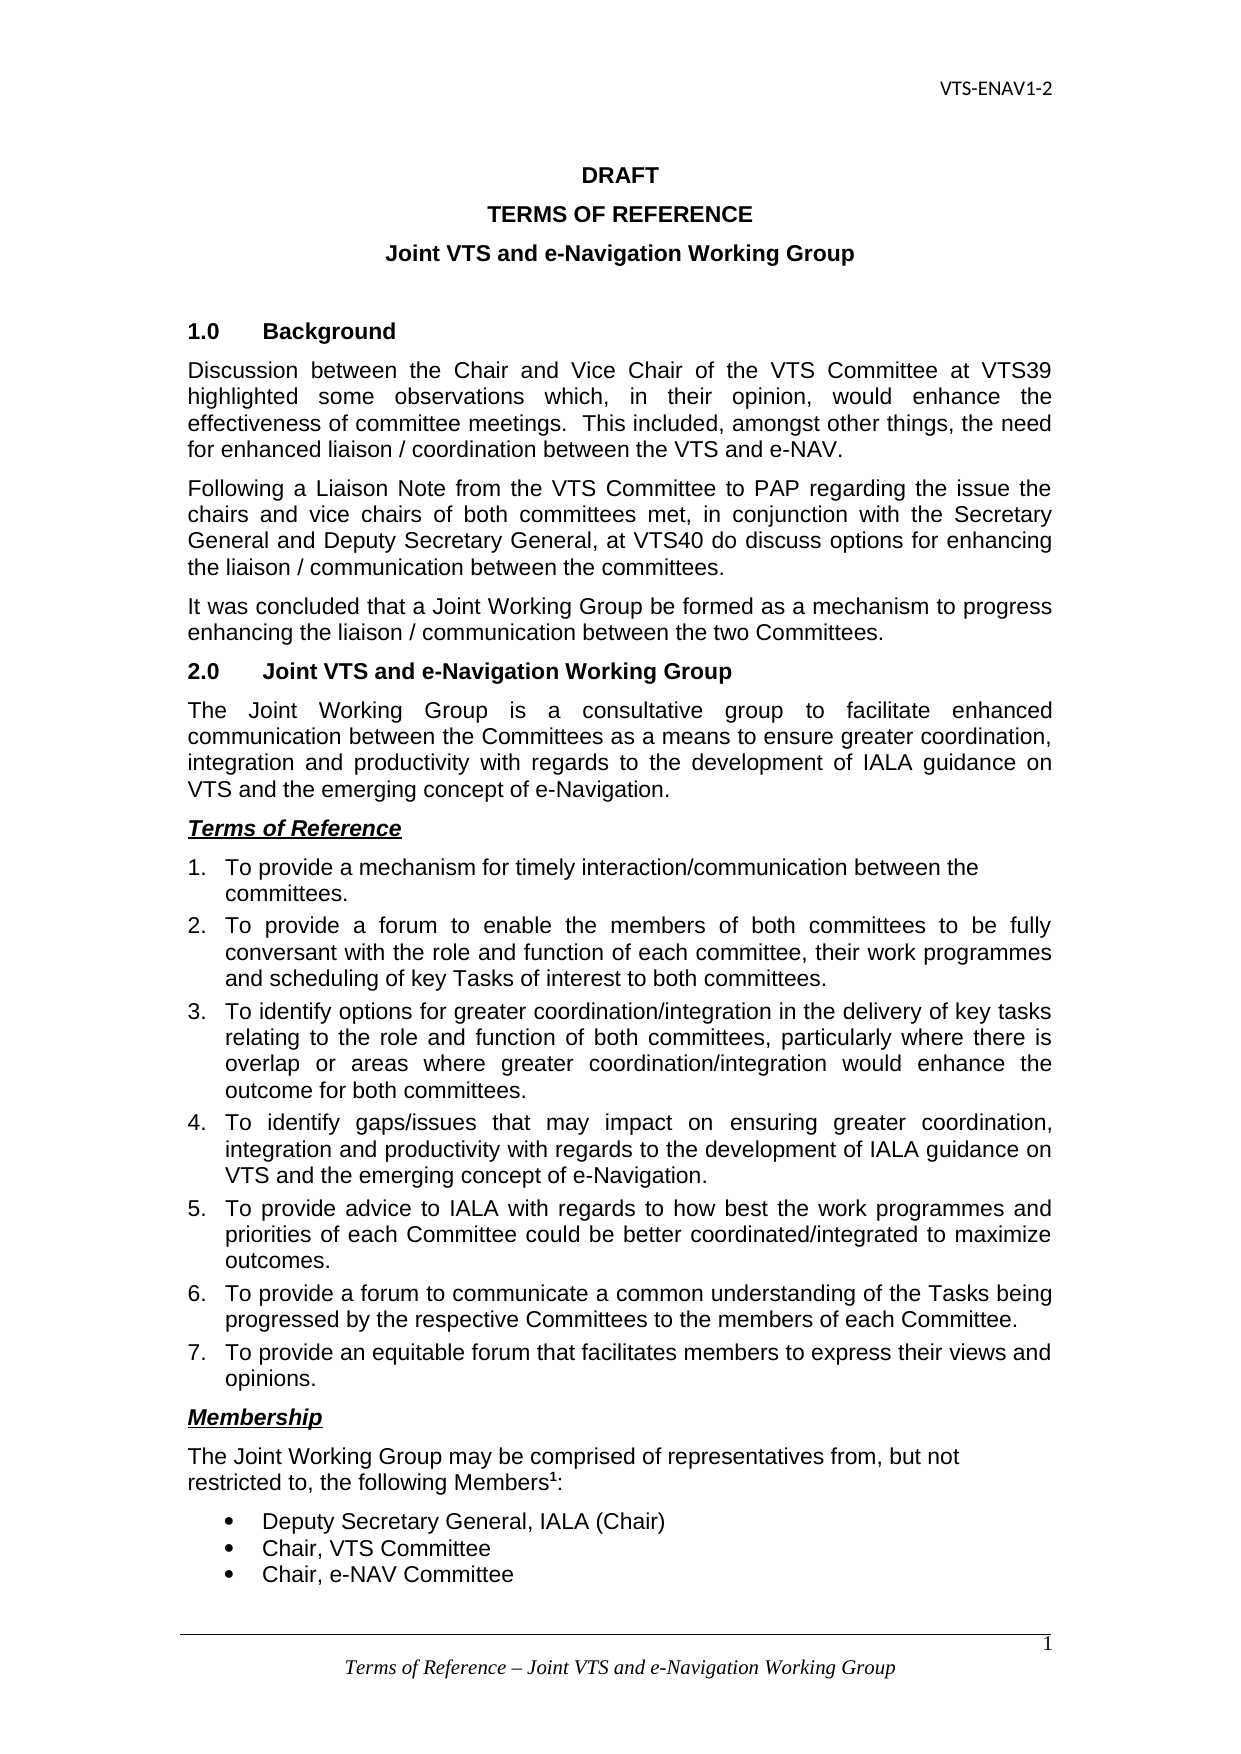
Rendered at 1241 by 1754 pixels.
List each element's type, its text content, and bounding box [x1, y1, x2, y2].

list To provide a mechanism for timely interaction/communication between the committees. [187, 853, 1053, 906]
list To identify options for greater coordination/integration in the delivery of key tasks relating to the role and function of both committees, particularly where there is overlap or areas where greater coordination/integration would enhance the outcome for both committees. [187, 998, 1053, 1103]
subtitle Terms of Reference [187, 814, 1053, 841]
subtitle Membership [187, 1404, 1053, 1431]
subtitle 2.0 Joint VTS and e-Navigation Working Group [187, 658, 1053, 684]
list To provide advice to IALA with regards to how best the work programmes and priorities of each Committee could be better coordinated/integrated to maximize outcomes. [187, 1195, 1053, 1274]
text The Joint Working Group may be comprised of representatives from, but not restricted to, the following Members1: [187, 1443, 1053, 1496]
list To provide a forum to enable the members of both committees to be fully conversant with the role and function of each committee, their work programmes and scheduling of key Tasks of interest to both committees. [187, 912, 1053, 991]
text 1.0 Background [187, 318, 1053, 344]
text The Joint Working Group is a consultative group to facilitate enhanced communication between the Committees as a means to ensure greater coordination, integration and productivity with regards to the development of IALA guidance on VTS and the emerging concept of e-Navigation. [187, 697, 1053, 802]
text Joint VTS and e-Navigation Working Group [187, 240, 1053, 267]
text It was concluded that a Joint Working Group be formed as a mechanism to progress enhancing the liaison / communication between the two Committees. [187, 593, 1053, 645]
list To identify gaps/issues that may impact on ensuring greater coordination, integration and productivity with regards to the development of IALA guidance on VTS and the emerging concept of e-Navigation. [187, 1109, 1053, 1188]
list To provide an equitable forum that facilitates members to express their views and opinions. [187, 1339, 1053, 1392]
list Chair, VTS Committee [225, 1534, 1053, 1561]
list To provide a forum to communicate a common understanding of the Tasks being progressed by the respective Committees to the members of each Committee. [187, 1280, 1053, 1333]
list Deputy Secretary General, IALA (Chair) [225, 1508, 1053, 1534]
text DRAFT [187, 162, 1053, 189]
text Following a Liaison Note from the VTS Committee to PAP regarding the issue the chairs and vice chairs of both committees met, in conjunction with the Secretary General and Deputy Secretary General, at VTS40 do discuss options for enhancing the liaison / communication between the committees. [187, 475, 1053, 580]
text Discussion between the Chair and Vice Chair of the VTS Committee at VTS39 highlighted some observations which, in their opinion, would enhance the effectiveness of committee meetings. This included, amongst other things, the need for enhanced liaison / coordination between the VTS and e-NAV. [187, 357, 1053, 462]
list Chair, e-NAV Committee [225, 1561, 1053, 1587]
text TERMS OF REFERENCE [187, 201, 1053, 228]
